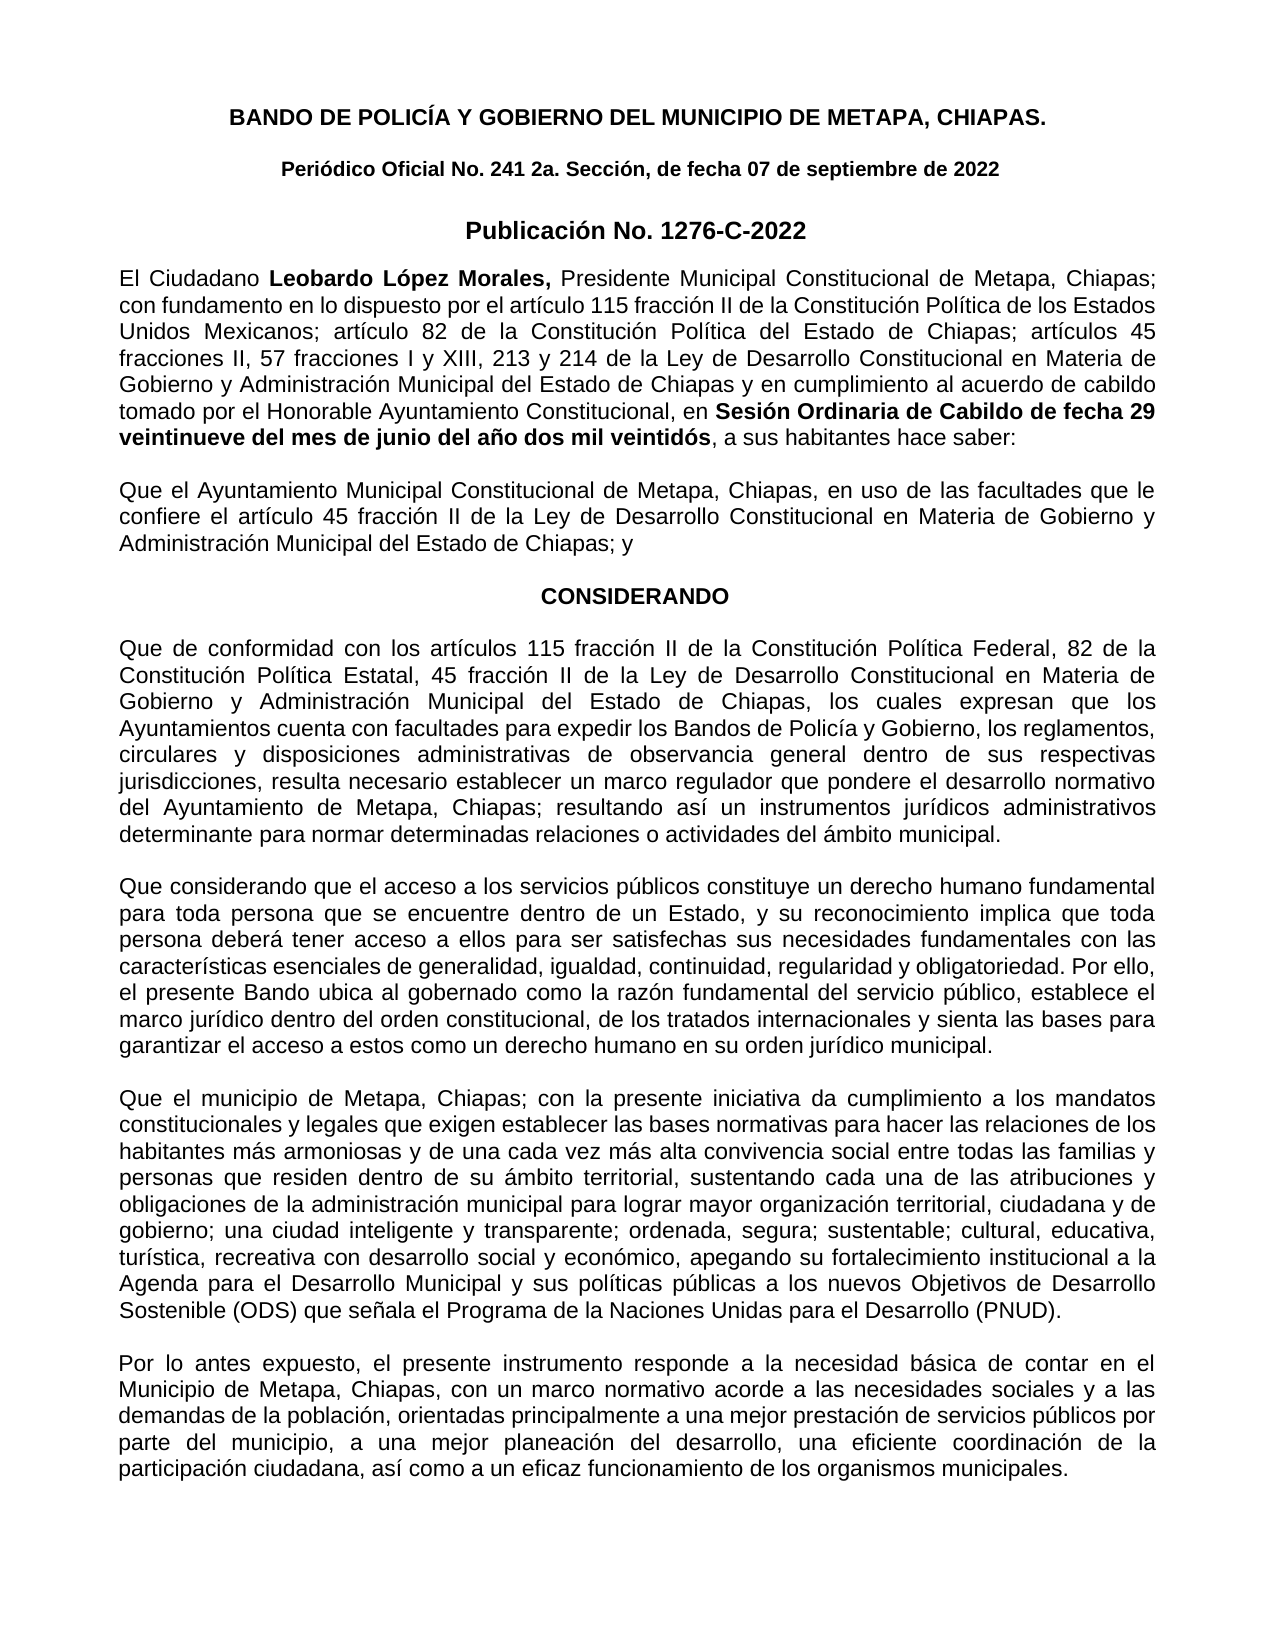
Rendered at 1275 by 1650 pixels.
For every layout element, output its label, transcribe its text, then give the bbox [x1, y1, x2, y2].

text Que considerando que el acceso a los servicios públicos constituye un derecho humano fundamental para toda persona que se encuentre dentro de un Estado, y su reconocimiento implica que toda persona deberá tener acceso a ellos para ser satisfechas sus necesidades fundamentales con las características esenciales de generalidad, igualdad, continuidad, regularidad y obligatoriedad. Por ello, el presente Bando ubica al gobernado como la razón fundamental del servicio público, establece el marco jurídico dentro del orden constitucional, de los tratados internacionales y sienta las bases para garantizar el acceso a estos como un derecho humano en su orden jurídico municipal. [119, 873, 1156, 1058]
text Publicación No. 1276-C-2022 [461, 216, 810, 244]
text BANDO DE POLICÍA Y GOBIERNO DEL MUNICIPIO DE METAPA, CHIAPAS. [119, 104, 1156, 131]
text Por lo antes expuesto, el presente instrumento responde a la necesidad básica de contar en el Municipio de Metapa, Chiapas, con un marco normativo acorde a las necesidades sociales y a las demandas de la población, orientadas principalmente a una mejor prestación de servicios públicos por parte del municipio, a una mejor planeación del desarrollo, una eficiente coordinación de la participación ciudadana, así como a un eficaz funcionamiento de los organismos municipales. [118, 1349, 1156, 1482]
text Que el municipio de Metapa, Chiapas; con la presente iniciativa da cumplimiento a los mandatos constitucionales y legales que exigen establecer las bases normativas para hacer las relaciones de los habitantes más armoniosas y de una cada vez más alta convivencia social entre todas las familias y personas que residen dentro de su ámbito territorial, sustentando cada una de las atribuciones y obligaciones de la administración municipal para lograr mayor organización territorial, ciudadana y de gobierno; una ciudad inteligente y transparente; ordenada, segura; sustentable; cultural, educativa, turística, recreativa con desarrollo social y económico, apegando su fortalecimiento institucional a la Agenda para el Desarrollo Municipal y sus políticas públicas a los nuevos Objetivos de Desarrollo Sostenible (ODS) que señala el Programa de la Naciones Unidas para el Desarrollo (PNUD). [119, 1085, 1156, 1323]
text Que de conformidad con los artículos 115 fracción II de la Constitución Política Federal, 82 de la Constitución Política Estatal, 45 fracción II de la Ley de Desarrollo Constitucional en Materia de Gobierno y Administración Municipal del Estado de Chiapas, los cuales expresan que los Ayuntamientos cuenta con facultades para expedir los Bandos de Policía y Gobierno, los reglamentos, circulares y disposiciones administrativas de observancia general dentro de sus respectivas jurisdicciones, resulta necesario establecer un marco regulador que pondere el desarrollo normativo del Ayuntamiento de Metapa, Chiapas; resultando así un instrumentos jurídicos administrativos determinante para normar determinadas relaciones o actividades del ámbito municipal. [119, 635, 1156, 847]
text Que el Ayuntamiento Municipal Constitucional de Metapa, Chiapas, en uso de las facultades que le confiere el artículo 45 fracción II de la Ley de Desarrollo Constitucional en Materia de Gobierno y Administración Municipal del Estado de Chiapas; y [119, 477, 1155, 556]
text Periódico Oficial No. 241 2a. Sección, de fecha 07 de septiembre de 2022 [106, 158, 1174, 181]
text CONSIDERANDO [537, 583, 733, 609]
text El Ciudadano Leobardo López Morales, Presidente Municipal Constitucional de Metapa, Chiapas; con fundamento en lo dispuesto por el artículo 115 fracción II de la Constitución Política de los Estados Unidos Mexicanos; artículo 82 de la Constitución Política del Estado de Chiapas; artículos 45 fracciones II, 57 fracciones I y XIII, 213 y 214 de la Ley de Desarrollo Constitucional en Materia de Gobierno y Administración Municipal del Estado de Chiapas y en cumplimiento al acuerdo de cabildo tomado por el Honorable Ayuntamiento Constitucional, en Sesión Ordinaria de Cabildo de fecha 29 veintinueve del mes de junio del año dos mil veintidós, a sus habitantes hace saber: [119, 265, 1156, 451]
